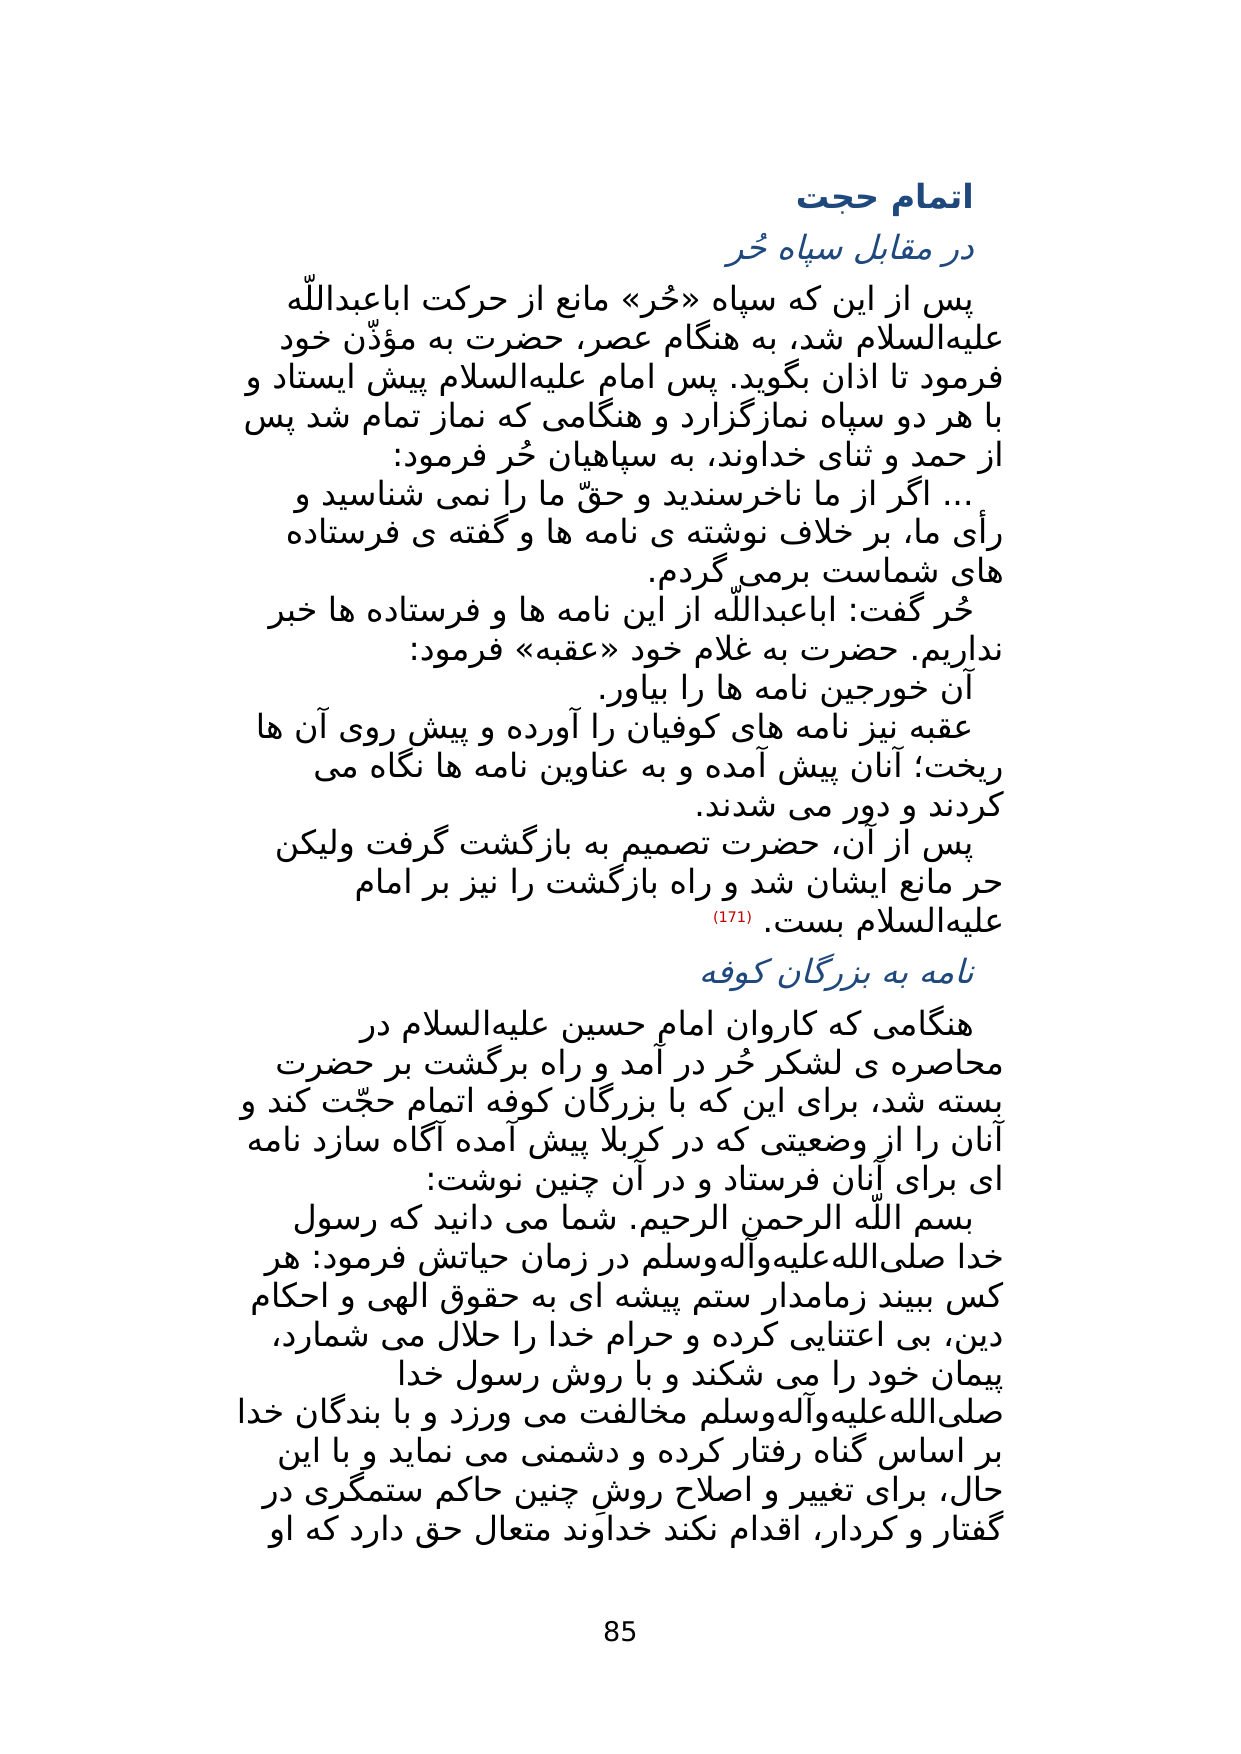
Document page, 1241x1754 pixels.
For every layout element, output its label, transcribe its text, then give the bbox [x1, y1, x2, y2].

text پس از آن، حضرت تصمیم به بازگشت گرفت ولیکن حر مانع ایشان شد و راه بازگشت را نیز بر امام علیه‌السلام بست. (171) [236, 824, 1004, 940]
text ... اگر از ما ناخرسندید و حقّ ما را نمی شناسید و رأی ما، بر خلاف نوشته ی نامه ها و گفته ی فرستاده های شماست برمی گردم. [236, 474, 1004, 591]
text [236, 1198, 1004, 1548]
text آن خورجین نامه ها را بیاور. [236, 668, 1004, 707]
text عقبه نیز نامه های کوفیان را آورده و پیش روی آن ها ریخت؛ آنان پیش آمده و به عناوین نامه ها نگاه می کردند و دور می شدند. [236, 707, 1004, 824]
subtitle نامه به بزرگان کوفه [236, 953, 1004, 992]
subtitle اتمام حجت [236, 177, 1004, 216]
text پس از این که سپاه «حُر» مانع از حرکت اباعبداللّه علیه‌السلام شد، به هنگام عصر، حضرت به مؤذّن خود فرمود تا اذان بگوید. پس امام علیه‌السلام پیش ایستاد و با هر دو سپاه نمازگزارد و هنگامی که نماز تمام شد پس از حمد و ثنای خداوند، به سپاهیان حُر فرمود: [236, 280, 1004, 474]
text هنگامی که کاروان امام حسین علیه‌السلام در محاصره ی لشکر حُر در آمد و راه برگشت بر حضرت بسته شد، برای این که با بزرگان کوفه اتمام حجّت کند و آنان را از وضعیتی که در کربلا پیش آمده آگاه سازد نامه ای برای آنان فرستاد و در آن چنین نوشت: [236, 1004, 1004, 1198]
text حُر گفت: اباعبداللّه از این نامه ها و فرستاده ها خبر نداریم. حضرت به غلام خود «عقبه» فرمود: [236, 591, 1004, 668]
subtitle در مقابل سپاه حُر [236, 228, 1004, 267]
